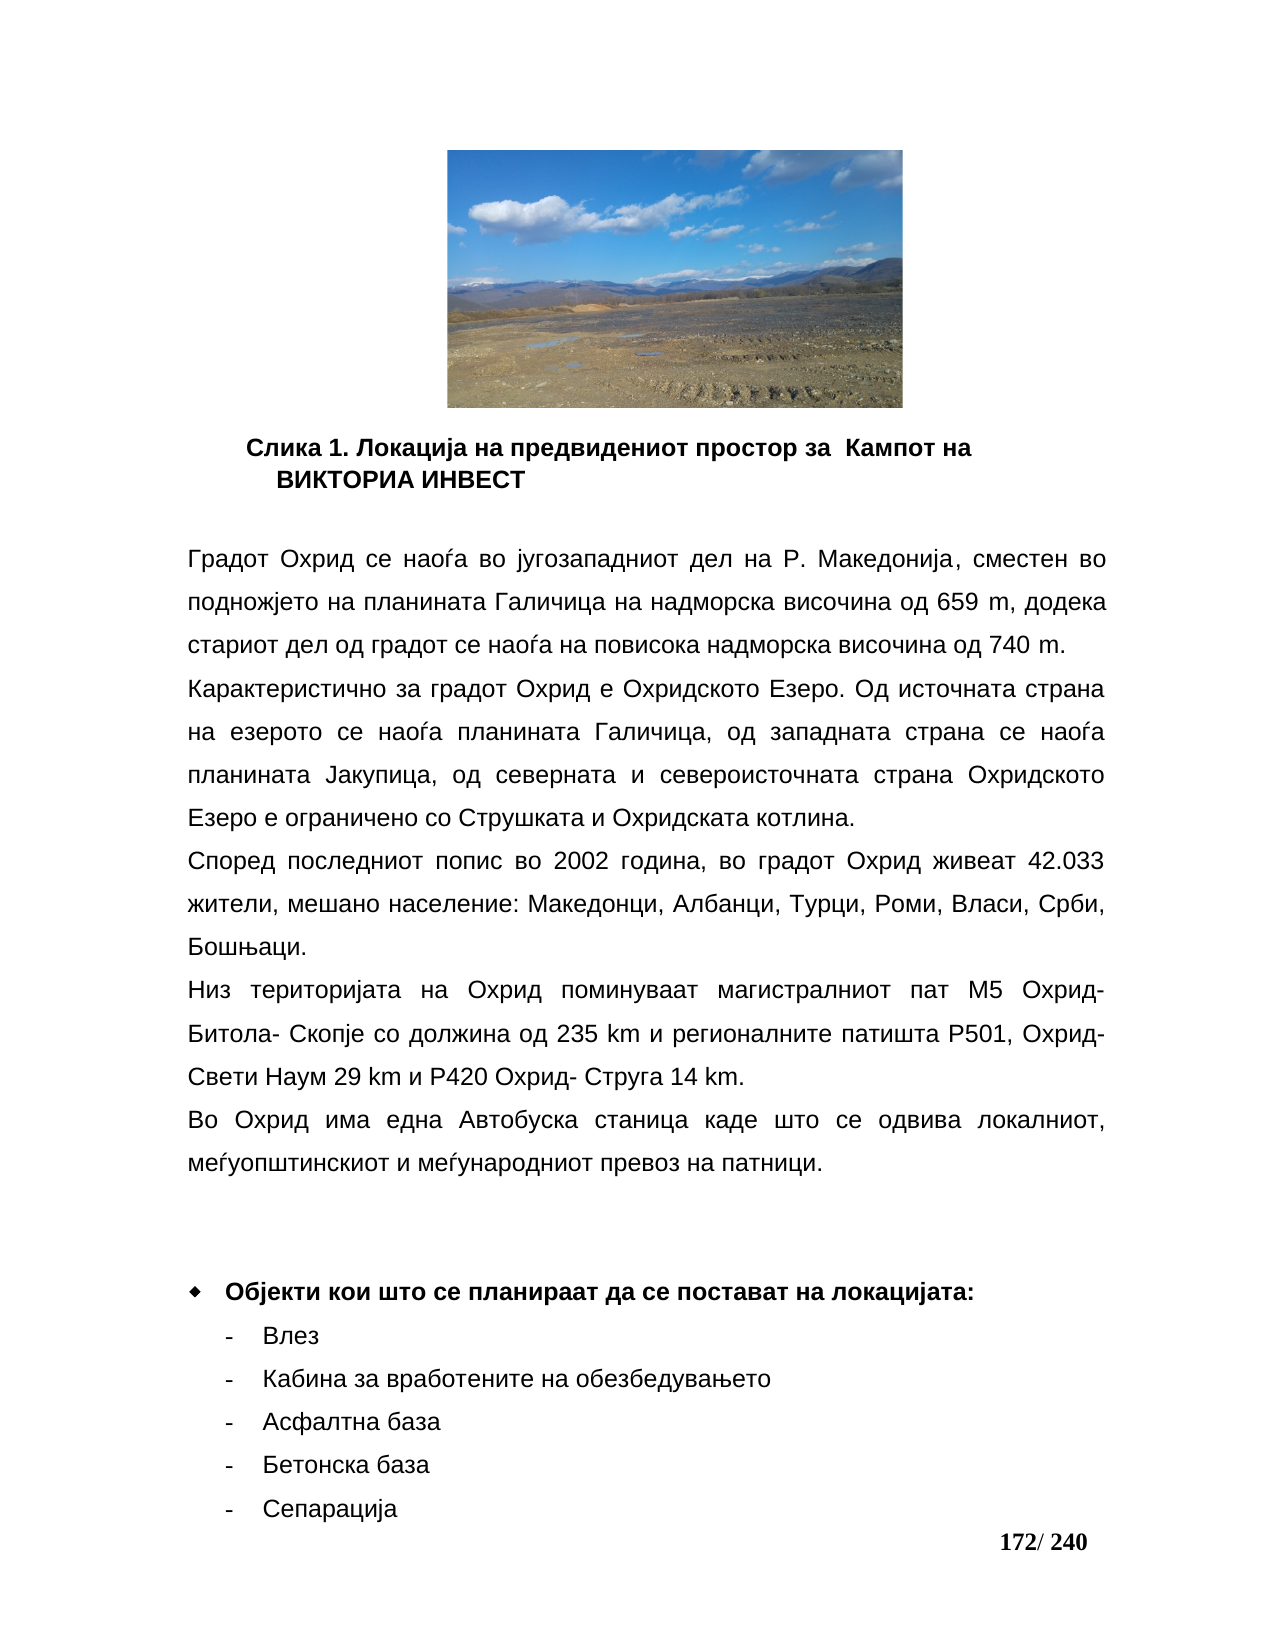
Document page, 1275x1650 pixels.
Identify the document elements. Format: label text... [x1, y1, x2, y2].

list Бетонска база [225, 1450, 1106, 1479]
text Низ територијата на Охрид поминуваат магистралниот пат М5 Охрид- Битола- Скопје со должина од 235 km и регионалните патишта P501, Охрид-Свети Наум 29 km и P420 Охрид- Струга 14 km. [187, 976, 1106, 1091]
picture [447, 150, 903, 408]
text Во Охрид има една Автобуска станица каде што се одвива локалниот, меѓуопштинскиот и меѓународниот превоз на патници. [187, 1105, 1106, 1177]
list Објекти кои што се планираат да се постават на локацијата: [187, 1277, 1087, 1306]
list Асфалтна база [225, 1407, 1106, 1436]
list Сепарација [225, 1493, 1106, 1522]
list Влез [225, 1321, 1106, 1349]
text Според последниот попис во 2002 година, во градот Охрид живеат 42.033 жители, мешано население: Македонци, Албанци, Турци, Роми, Власи, Срби, Бошњаци. [187, 846, 1106, 961]
text Карактеристично за градот Охрид е Охридското Езеро. Од источната страна на езерото се наоѓа планината Галичица, од западната страна се наоѓа планината Јакупица, од северната и североисточната страна Охридското Езеро е ограничено со Струшката и Охридската котлина. [187, 674, 1106, 832]
text Градот Охрид се наоѓа во југозападниот дел на Р. Македонија, сместен во подножјето на планината Галичица на надморска височина од 659 m, додека стариот дел од градот се наоѓа на повисока надморска височина од 740 m. [187, 544, 1106, 659]
list Кабина за вработените на обезбедувањето [225, 1364, 1106, 1393]
text Слика 1. Локација на предвидениот простор за Кампот на ВИКТОРИА ИНВЕСТ [239, 432, 1106, 495]
